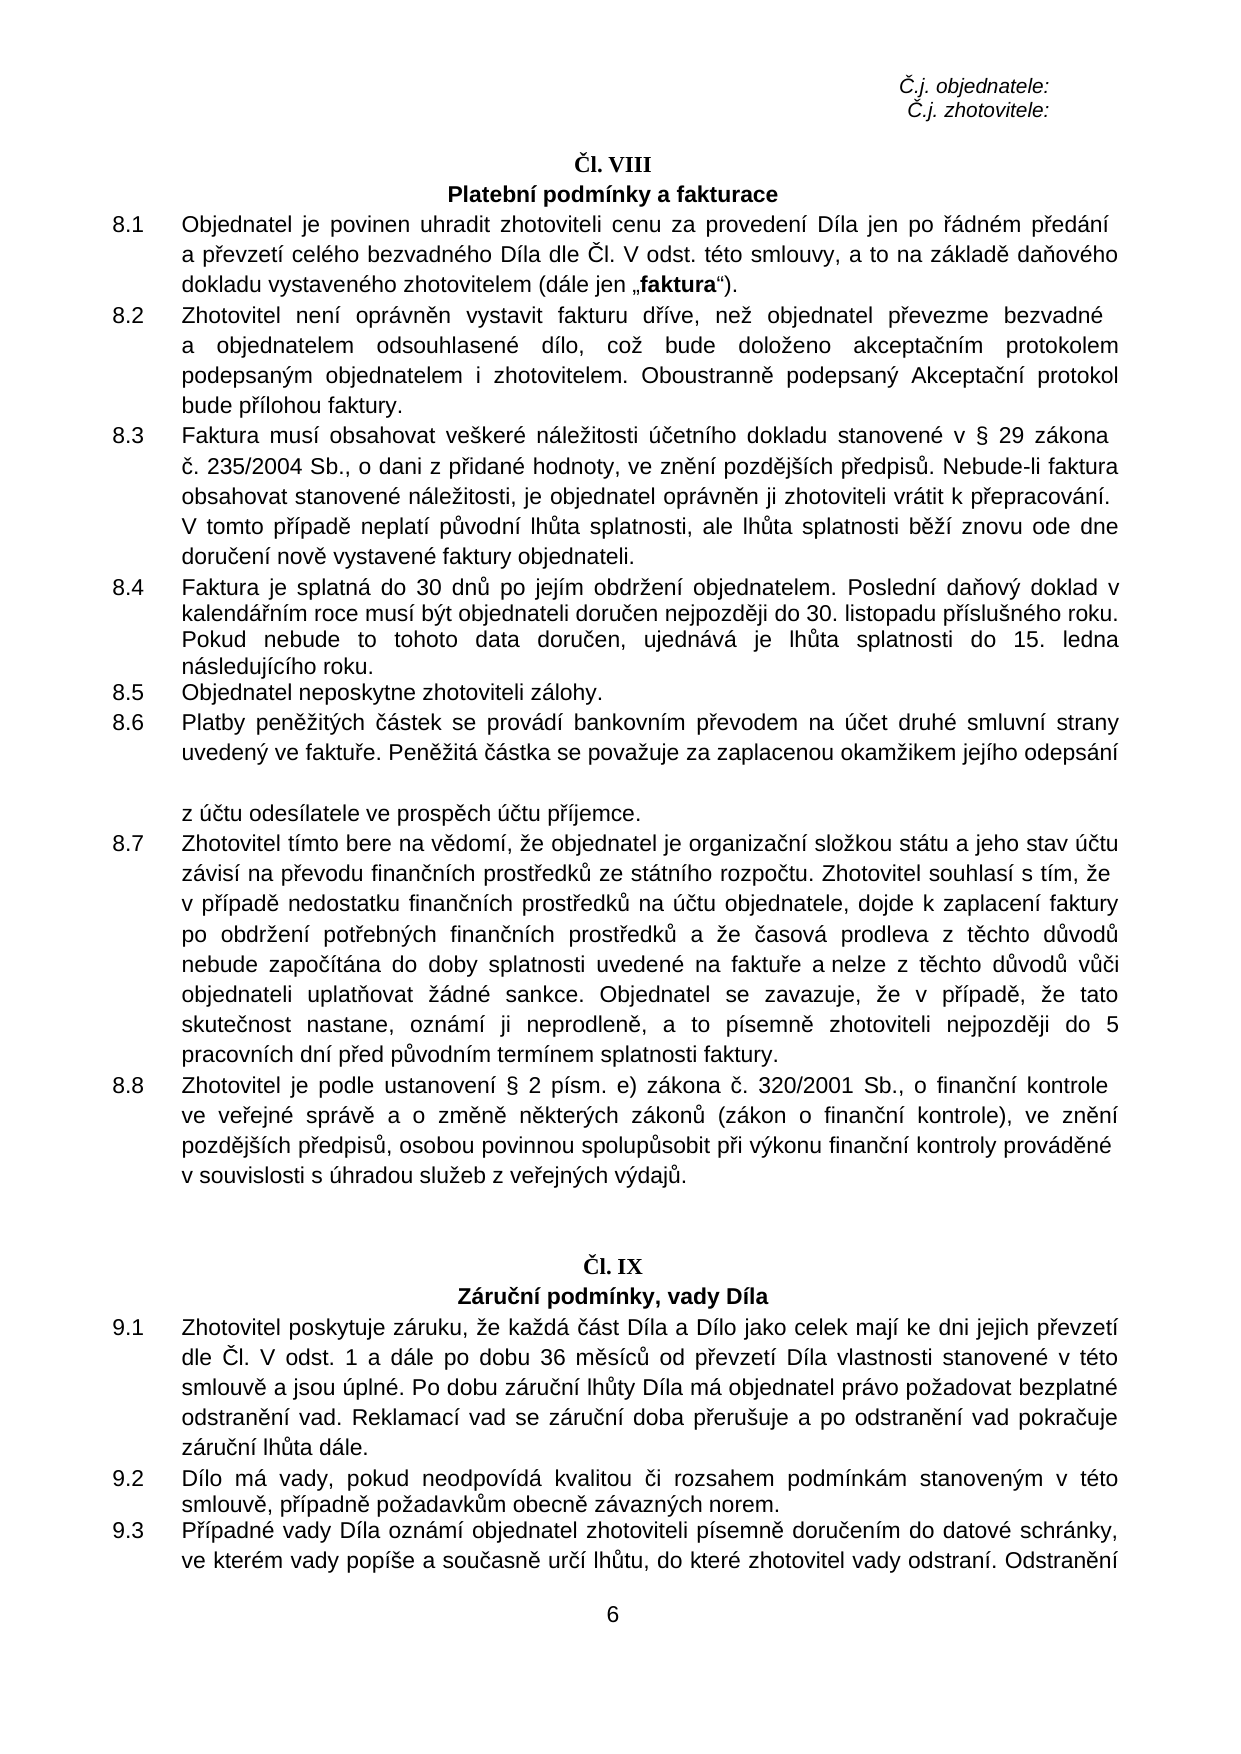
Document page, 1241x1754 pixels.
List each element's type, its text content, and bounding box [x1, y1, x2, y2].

list Platby peněžitých částek se provádí bankovním převodem na účet druhé smluvní strany uvedený ve faktuře. Peněžitá částka se považuje za zaplacenou okamžikem jejího odepsání z účtu odesílatele ve prospěch účtu příjemce. [144, 709, 1119, 826]
list Faktura musí obsahovat veškeré náležitosti účetního dokladu stanovené v § 29 zákona č. 235/2004 Sb., o dani z přidané hodnoty, ve znění pozdějších předpisů. Nebude-li faktura obsahovat stanovené náležitosti, je objednatel oprávněn ji zhotoviteli vrátit k přepracování. V tomto případě neplatí původní lhůta splatnosti, ale lhůta splatnosti běží znovu ode dne doručení nově vystavené faktury objednateli. [144, 422, 1119, 570]
list Záruční podmínky, vady Díla [106, 1253, 1119, 1309]
list Zhotovitel poskytuje záruku, že každá část Díla a Dílo jako celek mají ke dni jejich převzetí dle Čl. V odst. 1 a dále po dobu 36 měsíců od převzetí Díla vlastnosti stanovené v této smlouvě a jsou úplné. Po dobu záruční lhůty Díla má objednatel právo požadovat bezplatné odstranění vad. Reklamací vad se záruční doba přerušuje a po odstranění vad pokračuje záruční lhůta dále. [144, 1313, 1119, 1461]
list Platební podmínky a fakturace [106, 151, 1119, 207]
list Faktura je splatná do 30 dnů po jejím obdržení objednatelem. Poslední daňový doklad v kalendářním roce musí být objednateli doručen nejpozději do 30. listopadu příslušného roku. Pokud nebude to tohoto data doručen, ujednává je lhůta splatnosti do 15. ledna následujícího roku. [144, 573, 1119, 679]
list Zhotovitel je podle ustanovení § 2 písm. e) zákona č. 320/2001 Sb., o finanční kontrole ve veřejné správě a o změně některých zákonů (zákon o finanční kontrole), ve znění pozdějších předpisů, osobou povinnou spolupůsobit při výkonu finanční kontroly prováděné v souvislosti s úhradou služeb z veřejných výdajů. [144, 1072, 1119, 1189]
list Objednatel je povinen uhradit zhotoviteli cenu za provedení Díla jen po řádném předání a převzetí celého bezvadného Díla dle Čl. V odst. této smlouvy, a to na základě daňového dokladu vystaveného zhotovitelem (dále jen „faktura“). [144, 211, 1119, 298]
list Zhotovitel tímto bere na vědomí, že objednatel je organizační složkou státu a jeho stav účtu závisí na převodu finančních prostředků ze státního rozpočtu. Zhotovitel souhlasí s tím, že v případě nedostatku finančních prostředků na účtu objednatele, dojde k zaplacení faktury po obdržení potřebných finančních prostředků a že časová prodleva z těchto důvodů nebude započítána do doby splatnosti uvedené na faktuře a nelze z těchto důvodů vůči objednateli uplatňovat žádné sankce. Objednatel se zavazuje, že v případě, že tato skutečnost nastane, oznámí ji neprodleně, a to písemně zhotoviteli nejpozději do 5 pracovních dní před původním termínem splatnosti faktury. [144, 830, 1119, 1068]
list Dílo má vady, pokud neodpovídá kvalitou či rozsahem podmínkám stanoveným v této smlouvě, případně požadavkům obecně závazných norem. [144, 1464, 1119, 1517]
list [144, 1517, 1119, 1574]
list Objednatel neposkytne zhotoviteli zálohy. [144, 679, 1119, 705]
list Zhotovitel není oprávněn vystavit fakturu dříve, než objednatel převezme bezvadné a objednatelem odsouhlasené dílo, což bude doloženo akceptačním protokolem podepsaným objednatelem i zhotovitelem. Oboustranně podepsaný Akceptační protokol bude přílohou faktury. [144, 302, 1119, 419]
